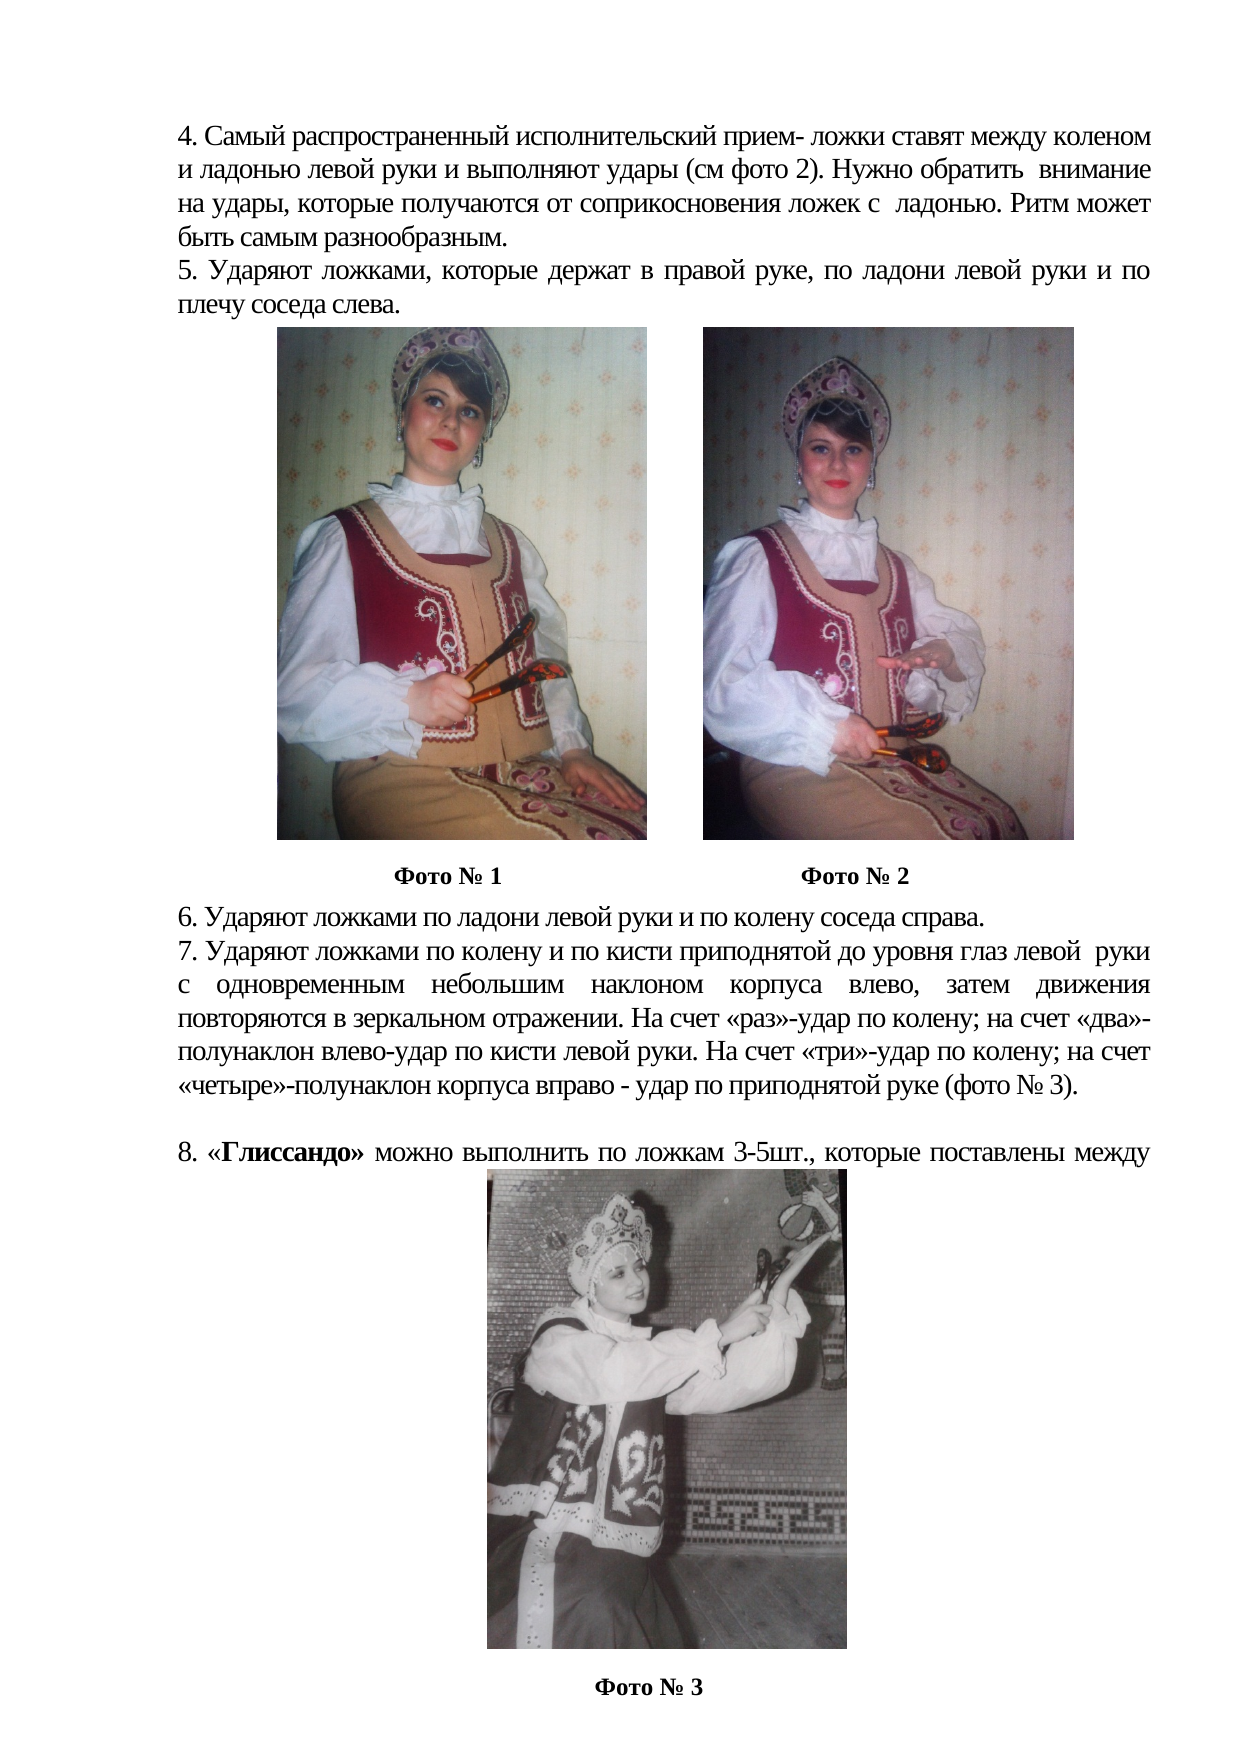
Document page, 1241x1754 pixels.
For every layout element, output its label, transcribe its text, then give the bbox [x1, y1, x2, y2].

text 4. Самый распространенный исполнительский прием- ложки ставят между коленом и ладонью левой руки и выполняют удары (см фото 2). Нужно обратить внимание на удары, которые получаются от соприкосновения ложек с ладонью. Ритм может быть самым разнообразным. [177, 118, 1152, 252]
text 8. «Глиссандо» можно выполнить по ложкам 3-5шт., которые поставлены между бедрами тыльной стороной к лицу исполнителя. По ним выполняем скользящий удар ложкой, которую держим в правой руке. [177, 1134, 1152, 1168]
picture [703, 327, 1074, 840]
picture [277, 327, 647, 840]
text 5. Ударяют ложками, которые держат в правой руке, по ладони левой руки и по плечу соседа слева. [177, 252, 1152, 319]
picture [487, 1169, 847, 1649]
text 7. Ударяют ложками по колену и по кисти приподнятой до уровня глаз левой руки с одновременным небольшим наклоном корпуса влево, затем движения повторяются в зеркальном отражении. На счет «раз»-удар по колену; на счет «два»- полунаклон влево-удар по кисти левой руки. На счет «три»-удар по колену; на счет «четыре»-полунаклон корпуса вправо - удар по приподнятой руке (фото № 3). [177, 933, 1152, 1101]
